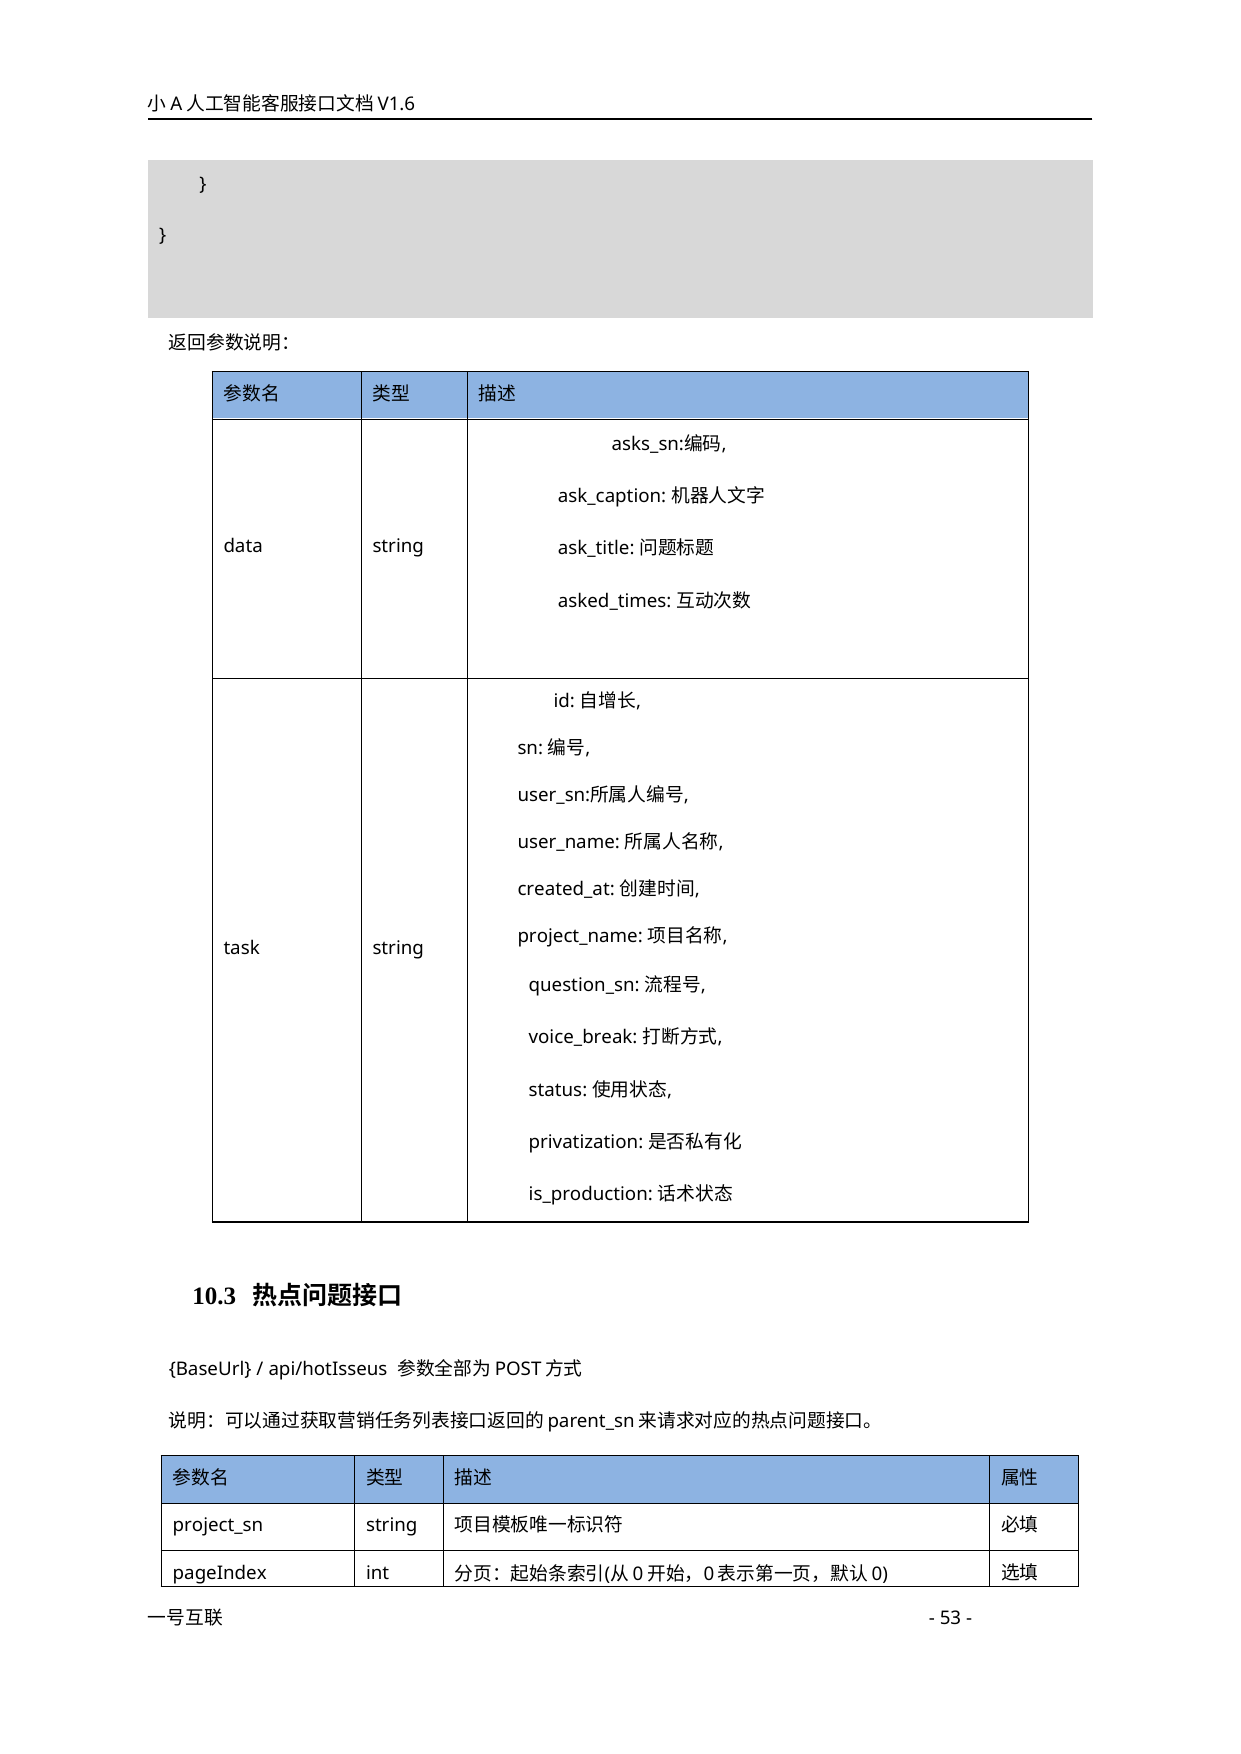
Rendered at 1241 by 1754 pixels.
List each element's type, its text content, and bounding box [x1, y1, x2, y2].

table_cell asks_sn:编码, ask_caption: 机器人文字 ask_title: 问题标题 asked_times: 互动次数 [468, 420, 1028, 678]
table_cell [148, 263, 1093, 318]
table_header 类型 [362, 372, 467, 418]
table_cell int [355, 1551, 443, 1586]
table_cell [444, 1551, 989, 1586]
table_header 类型 [355, 1456, 443, 1503]
table_cell string [355, 1504, 443, 1550]
table_header 描述 [468, 372, 1028, 418]
table_header 参数名 [213, 372, 361, 418]
table_header 参数名 [162, 1456, 354, 1503]
table_cell string [362, 679, 467, 1221]
table_cell pageIndex [162, 1551, 354, 1586]
table_cell id: 自增长, sn: 编号, user_sn:所属人编号, user_name: 所属人名称, created_at: 创建时间, project_name: 项目名称, question_sn: 流程号, voice_break: 打断方式, status: 使用状态, privatization: 是否私有化 is_production: 话术状态 [468, 679, 1028, 1221]
text 返回参数说明： [148, 325, 1092, 357]
table_header 描述 [444, 1456, 989, 1503]
table_cell 项目模板唯一标识符 [444, 1504, 989, 1550]
text 说明：可以通过获取营销任务列表接口返回的parent_sn来请求对应的热点问题接口。 [148, 1403, 1092, 1435]
table_header 属性 [990, 1456, 1078, 1503]
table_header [148, 160, 1093, 263]
table_cell project_sn [162, 1504, 354, 1550]
text {BaseUrl} / api/hotIsseus 参数全部为POST方式 [148, 1351, 1092, 1383]
table_cell 必填 [990, 1504, 1078, 1550]
subtitle 热点问题接口 [192, 1261, 1092, 1326]
table_cell 选填 [990, 1551, 1078, 1586]
table_cell string [362, 420, 467, 678]
table_cell task [213, 679, 361, 1221]
table_cell data [213, 420, 361, 678]
